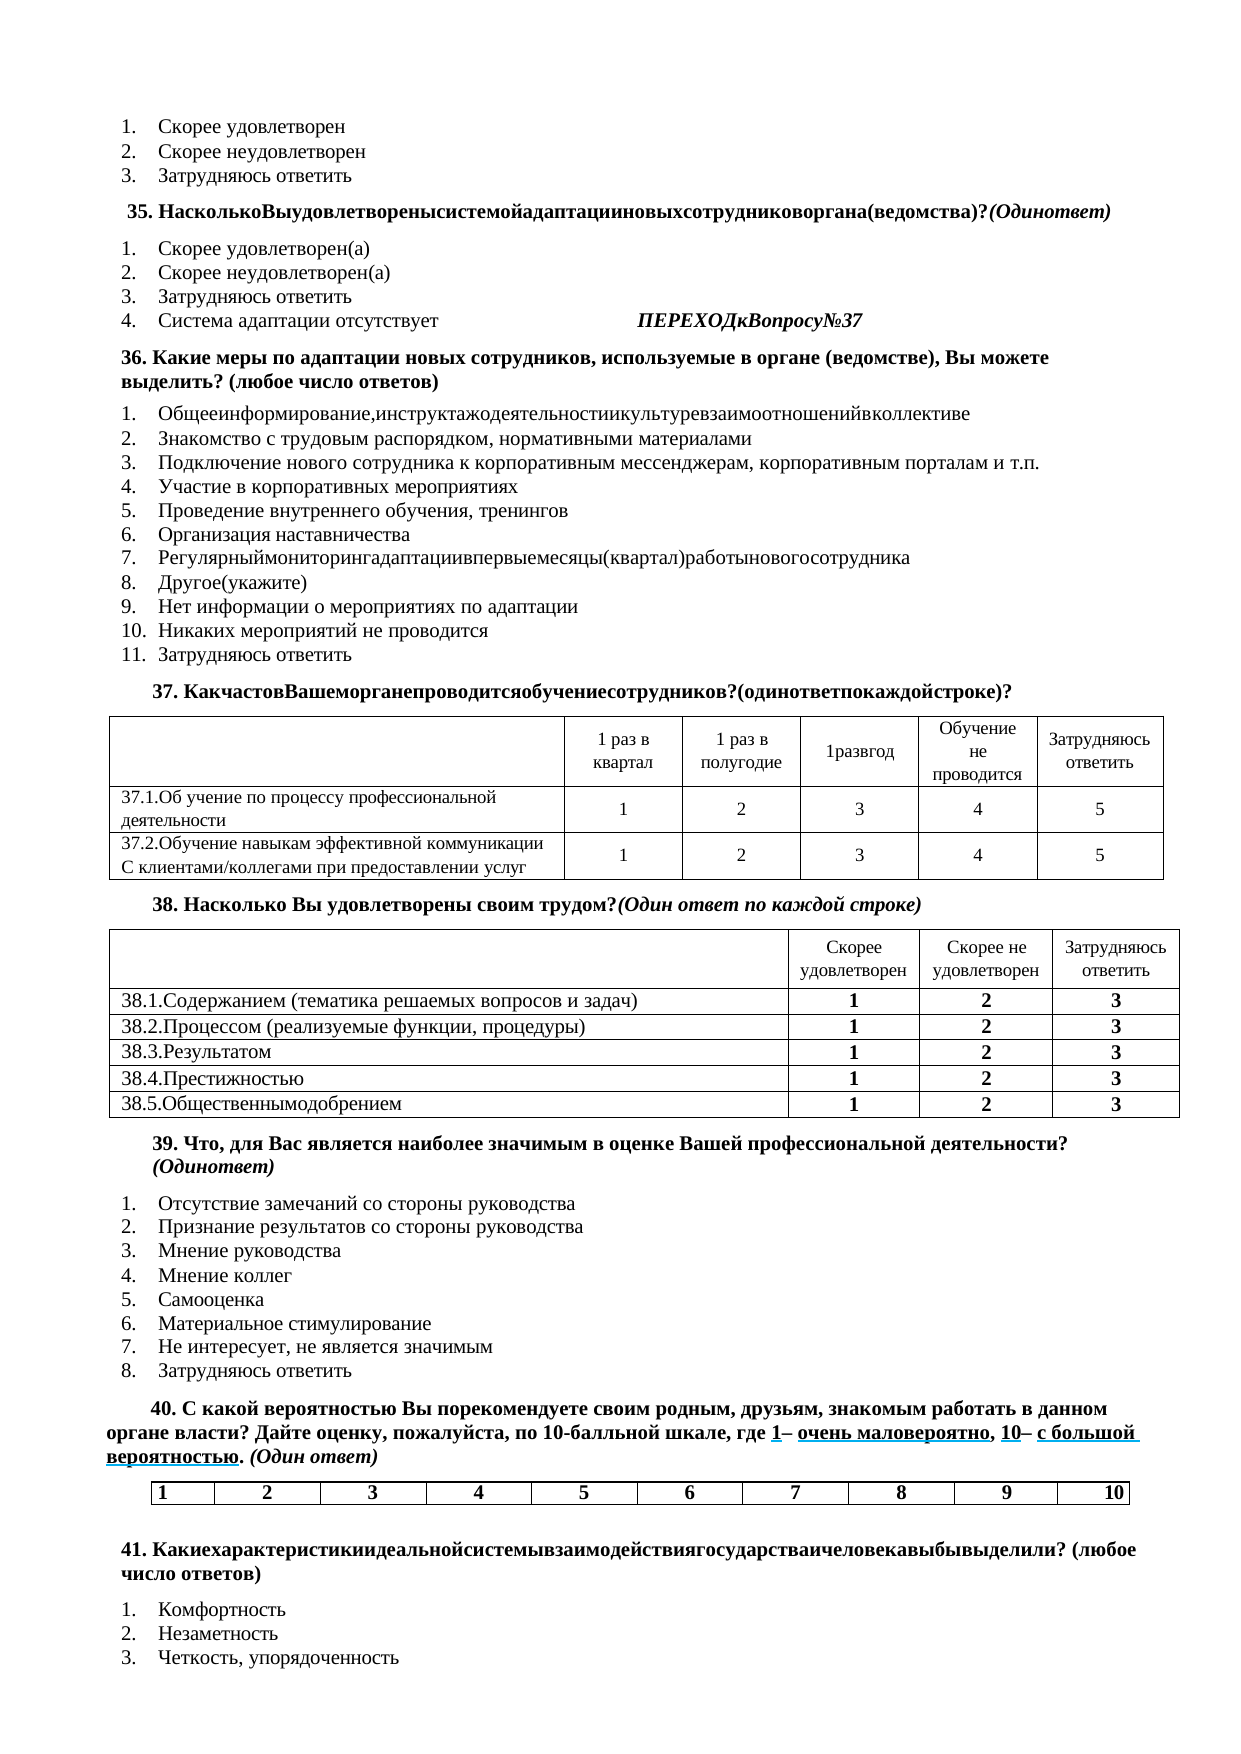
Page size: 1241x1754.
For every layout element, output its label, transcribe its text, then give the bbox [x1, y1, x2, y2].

list 39. Что, для Вас является наиболее значимым в оценке Вашей профессиональной деятельности? (Одинответ) [152, 1130, 1184, 1178]
table_cell 38.5.Общественнымодобрением [110, 1092, 788, 1117]
list Никаких мероприятий не проводится [121, 618, 1184, 642]
list Скорее удовлетворен [121, 114, 1184, 138]
list Участие в корпоративных мероприятиях [121, 474, 1184, 498]
table_cell 2 [920, 1092, 1052, 1117]
list Не интересует, не является значимым [121, 1335, 1184, 1359]
table_cell 37.1.Об учение по процессу профессиональной деятельности [110, 787, 564, 832]
table_cell 1 [789, 1066, 919, 1091]
table_cell 1 [565, 833, 682, 879]
list Проведение внутреннего обучения, тренингов [121, 498, 1184, 522]
table_cell 2 [920, 1066, 1052, 1091]
table_cell 38.1.Содержанием (тематика решаемых вопросов и задач) [110, 989, 788, 1013]
table_cell 1 [565, 787, 682, 832]
list Отсутствие замечаний со стороны руководства [121, 1191, 1184, 1215]
table_cell 3 [1053, 1092, 1179, 1117]
table_cell 1 [789, 1040, 919, 1065]
list Мнение коллег [121, 1262, 1184, 1287]
table_header 10 [1058, 1483, 1129, 1504]
table_cell 2 [920, 1015, 1052, 1039]
list Затрудняюсь ответить [121, 284, 1184, 308]
table_cell 1 [789, 989, 919, 1013]
table_cell 5 [1038, 787, 1163, 832]
list 37. КакчастовВашеморганепроводитсяобучениесотрудников?(одинответпокаждойстроке)? [152, 679, 1184, 703]
table_header Скорее удовлетворен [789, 930, 919, 988]
table_header 1 раз в квартал [565, 717, 682, 786]
table_cell 5 [1038, 833, 1163, 879]
list 35. НасколькоВыудовлетворенысистемойадаптацииновыхсотрудниковоргана(ведомства)?(Одинответ) [106, 199, 1184, 223]
list Скорее неудовлетворен [121, 138, 1184, 163]
table_cell 37.2.Обучение навыкам эффективной коммуникации С клиентами/коллегами при предоставлении услуг [110, 833, 564, 879]
table_header Обучение не проводится [919, 717, 1037, 786]
list Нет информации о мероприятиях по адаптации [121, 594, 1184, 618]
table_header [110, 930, 788, 988]
table_cell 4 [919, 833, 1037, 879]
table_header 6 [638, 1483, 742, 1504]
list Самооценка [121, 1287, 1184, 1311]
list Затрудняюсь ответить [121, 1359, 1184, 1382]
list Общееинформирование,инструктажодеятельностиикультуревзаимоотношенийвколлективе [121, 401, 1184, 425]
list Организация наставничества [121, 522, 1184, 546]
table_cell 3 [1053, 989, 1179, 1013]
list 36. Какие меры по адаптации новых сотрудников, используемые в органе (ведомстве), Вы можете выделить? (любое число ответов) [121, 345, 1153, 393]
table_cell 3 [1053, 1040, 1179, 1065]
list Скорее удовлетворен(а) [121, 236, 1184, 260]
table_header 5 [532, 1483, 637, 1504]
table_cell 2 [920, 989, 1052, 1013]
table_header 2 [215, 1483, 320, 1504]
list Система адаптации отсутствует ПЕРЕХОДкВопросу№37 [121, 308, 1184, 332]
table_cell 38.2.Процессом (реализуемые функции, процедуры) [110, 1015, 788, 1039]
table_header Затрудняюсь ответить [1053, 930, 1179, 988]
table_cell 3 [1053, 1066, 1179, 1091]
table_header 9 [955, 1483, 1057, 1504]
table_cell 3 [801, 787, 918, 832]
table_cell 2 [683, 833, 800, 879]
list Признание результатов со стороны руководства [121, 1215, 1184, 1238]
table_header 8 [849, 1483, 954, 1504]
table_header 3 [321, 1483, 426, 1504]
list Мнение руководства [121, 1238, 1184, 1262]
table_cell 38.3.Результатом [110, 1040, 788, 1065]
table_cell 2 [683, 787, 800, 832]
list Регулярныймониторингадаптациивпервыемесяцы(квартал)работыновогосотрудника [121, 546, 1184, 569]
list Другое(укажите) [121, 569, 1184, 594]
table_cell 1 [789, 1015, 919, 1039]
table_header 1 [152, 1483, 214, 1504]
list 38. Насколько Вы удовлетворены своим трудом?(Один ответ по каждой строке) [152, 892, 1184, 916]
list Комфортность [121, 1597, 1184, 1621]
table_header Затрудняюсь ответить [1038, 717, 1163, 786]
list Подключение нового сотрудника к корпоративным мессенджерам, корпоративным порталам и т.п. [121, 449, 1184, 474]
table_header [110, 717, 564, 786]
list Затрудняюсь ответить [121, 642, 1184, 666]
table_header 1развгод [801, 717, 918, 786]
table_cell 3 [801, 833, 918, 879]
table_cell 4 [919, 787, 1037, 832]
list 40. С какой вероятностью Вы порекомендуете своим родным, друзьям, знакомым работать в данном органе власти? Дайте оценку, пожалуйста, по 10-балльной шкале, где 1– очень маловероятно, 10– с большой вероятностью. (Один ответ) [106, 1396, 1155, 1468]
table_header 4 [427, 1483, 531, 1504]
list Четкость, упорядоченность [121, 1645, 1184, 1669]
table_cell 1 [789, 1092, 919, 1117]
table_cell 3 [1053, 1015, 1179, 1039]
list Затрудняюсь ответить [121, 163, 1184, 187]
list 41. Какиехарактеристикиидеальнойсистемывзаимодействиягосударстваичеловекавыбывыделили? (любое число ответов) [121, 1537, 1153, 1585]
table_header Скорее не удовлетворен [920, 930, 1052, 988]
table_cell 38.4.Престижностью [110, 1066, 788, 1091]
table_header 7 [743, 1483, 848, 1504]
list Знакомство с трудовым распорядком, нормативными материалами [121, 425, 1184, 449]
table_cell 2 [920, 1040, 1052, 1065]
list Незаметность [121, 1621, 1184, 1645]
list Скорее неудовлетворен(а) [121, 260, 1184, 284]
list Материальное стимулирование [121, 1311, 1184, 1335]
table_header 1 раз в полугодие [683, 717, 800, 786]
